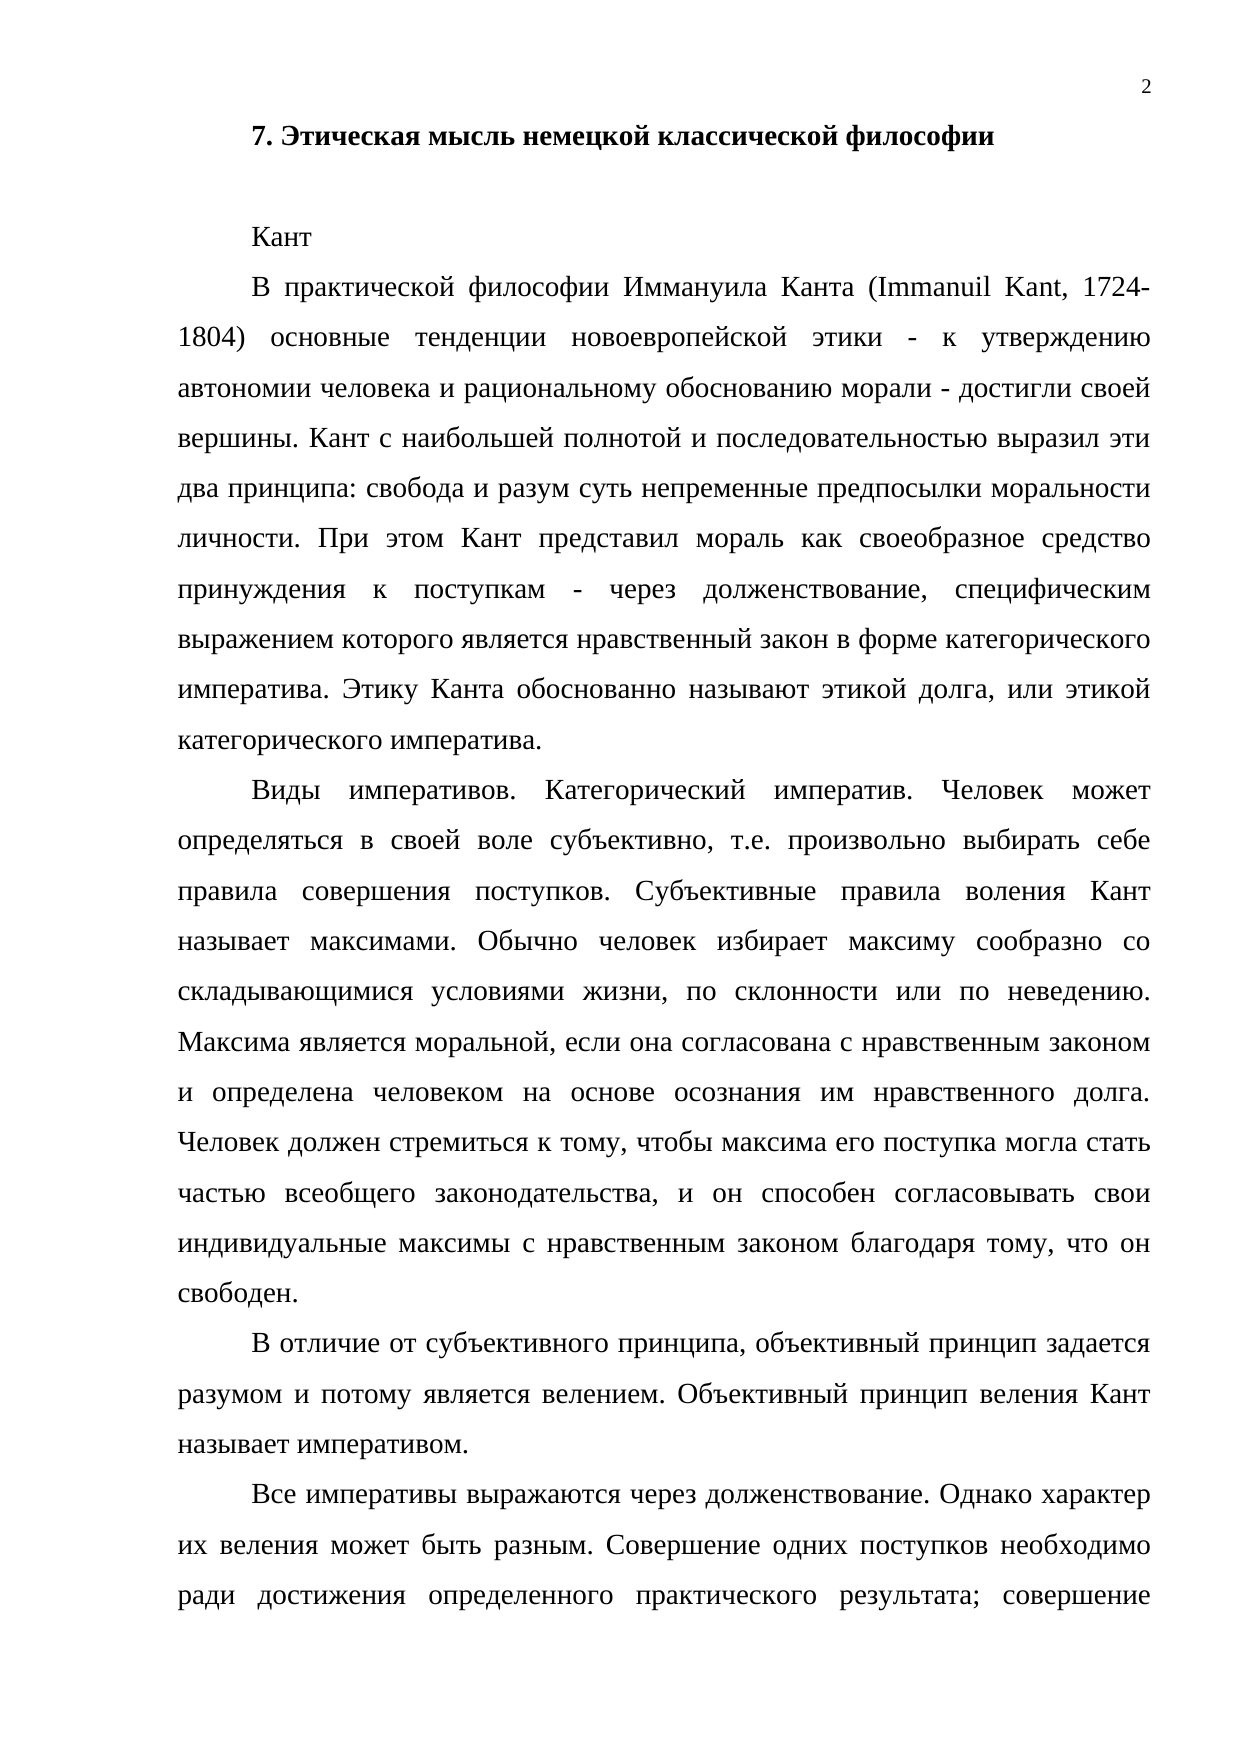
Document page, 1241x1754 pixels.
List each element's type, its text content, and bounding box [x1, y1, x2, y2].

text Кант [177, 219, 1152, 252]
text Виды императивов. Категорический императив. Человек может определяться в своей воле субъективно, т.е. произвольно выбирать себе правила совершения поступков. Субъективные правила воления Кант называет максимами. Обычно человек избирает максиму сообразно со складывающимися условиями жизни, по склонности или по неведению. Максима является моральной, если она согласована с нравственным законом и определена человеком на основе осознания им нравственного долга. Человек должен стремиться к тому, чтобы максима его поступка могла стать частью всеобщего законодательства, и он способен согласовывать свои индивидуальные максимы с нравственным законом благодаря тому, что он свободен. [177, 772, 1152, 1309]
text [177, 1477, 1152, 1611]
text В практической философии Иммануила Канта (Immanuil Kant, 1724-1804) основные тенденции новоевропейской этики - к утверждению автономии человека и рациональному обоснованию морали - достигли своей вершины. Кант с наибольшей полнотой и последовательностью выразил эти два принципа: свобода и разум суть непременные предпосылки моральности личности. При этом Кант представил мораль как своеобразное средство принуждения к поступкам - через долженствование, специфическим выражением которого является нравственный закон в форме категорического императива. Этику Канта обоснованно называют этикой долга, или этикой категорического императива. [177, 269, 1152, 755]
text В отличие от субъективного принципа, объективный принцип задается разумом и потому является велением. Объективный принцип веления Кант называет императивом. [177, 1326, 1152, 1460]
text 7. Этическая мысль немецкой классической философии [177, 118, 1152, 152]
